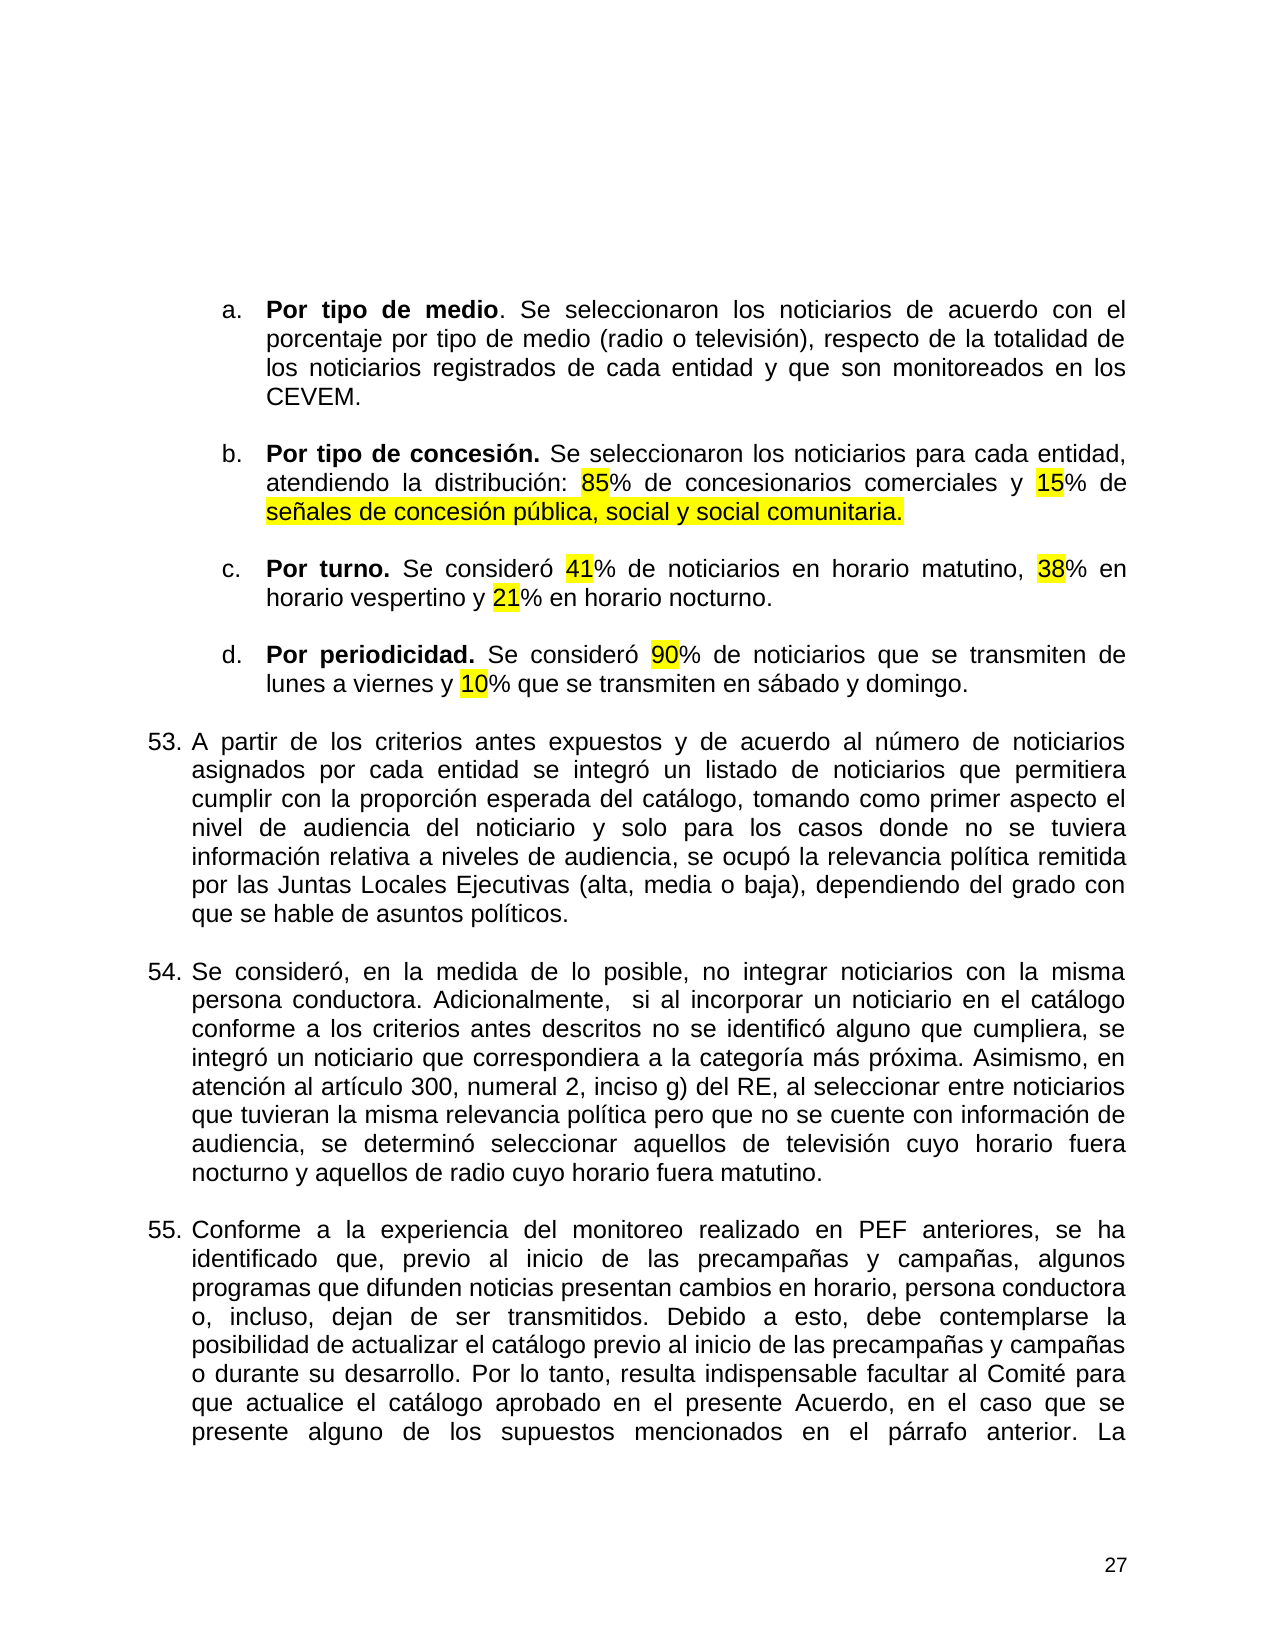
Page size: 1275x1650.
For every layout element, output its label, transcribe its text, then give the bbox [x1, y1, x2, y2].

list Por turno. Se consideró 41% de noticiarios en horario matutino, 38% en horario vespertino y 21% en horario nocturno. [222, 554, 1127, 612]
list Se consideró, en la medida de lo posible, no integrar noticiarios con la misma persona conductora. Adicionalmente, si al incorporar un noticiario en el catálogo conforme a los criterios antes descritos no se identificó alguno que cumpliera, se integró un noticiario que correspondiera a la categoría más próxima. Asimismo, en atención al artículo 300, numeral 2, inciso g) del RE, al seleccionar entre noticiarios que tuvieran la misma relevancia política pero que no se cuente con información de audiencia, se determinó seleccionar aquellos de televisión cuyo horario fuera nocturno y aquellos de radio cuyo horario fuera matutino. [148, 957, 1127, 1187]
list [148, 1215, 1127, 1445]
list A partir de los criterios antes expuestos y de acuerdo al número de noticiarios asignados por cada entidad se integró un listado de noticiarios que permitiera cumplir con la proporción esperada del catálogo, tomando como primer aspecto el nivel de audiencia del noticiario y solo para los casos donde no se tuviera información relativa a niveles de audiencia, se ocupó la relevancia política remitida por las Juntas Locales Ejecutivas (alta, media o baja), dependiendo del grado con que se hable de asuntos políticos. [148, 727, 1127, 928]
list Por periodicidad. Se consideró 90% de noticiarios que se transmiten de lunes a viernes y 10% que se transmiten en sábado y domingo. [222, 640, 1127, 698]
list Por tipo de medio. Se seleccionaron los noticiarios de acuerdo con el porcentaje por tipo de medio (radio o televisión), respecto de la totalidad de los noticiarios registrados de cada entidad y que son monitoreados en los CEVEM. [222, 295, 1127, 410]
list Por tipo de concesión. Se seleccionaron los noticiarios para cada entidad, atendiendo la distribución: 85% de concesionarios comerciales y 15% de señales de concesión pública, social y social comunitaria. [222, 439, 1127, 525]
